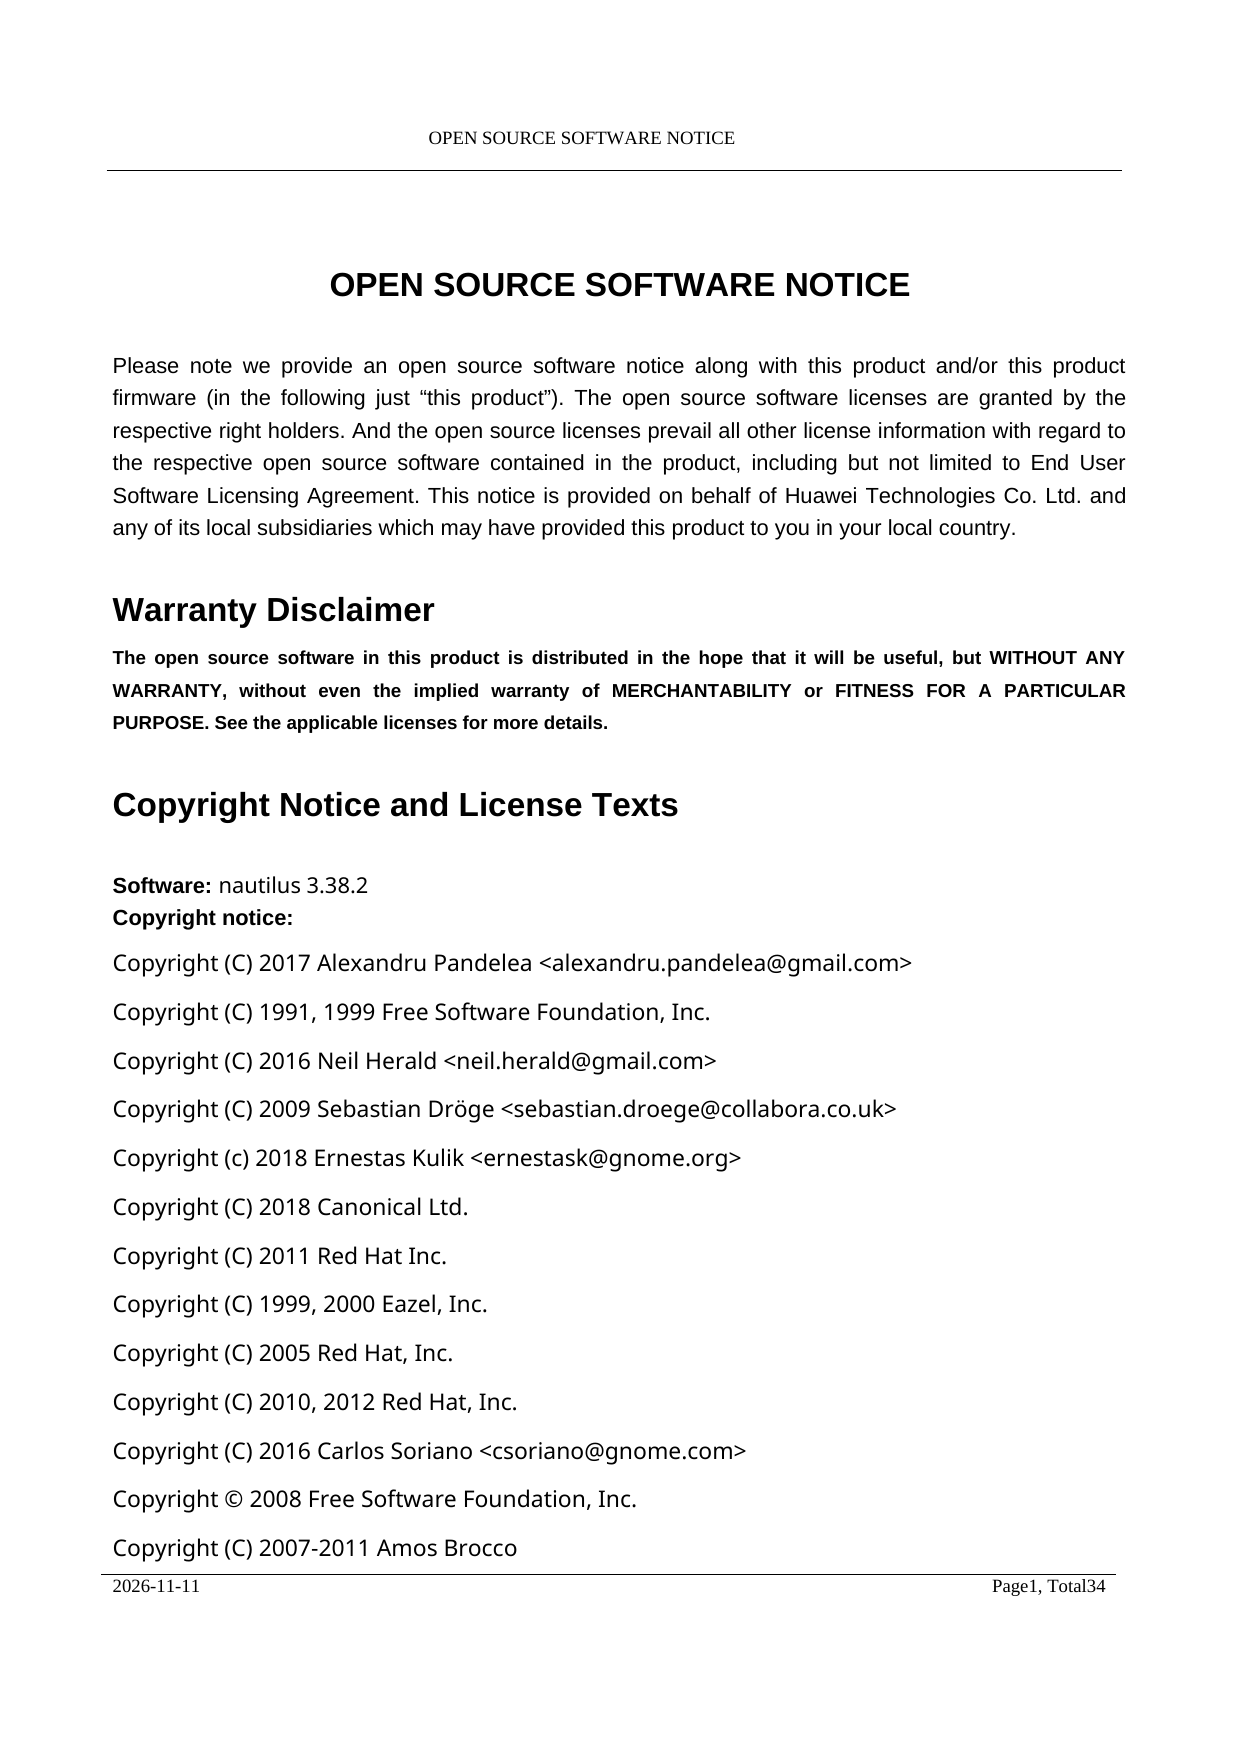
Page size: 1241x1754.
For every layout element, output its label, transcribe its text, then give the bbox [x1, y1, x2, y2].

text Please note we provide an open source software notice along with this product and/or this product firmware (in the following just “this product”). The open source software licenses are granted by the respective right holders. And the open source licenses prevail all other license information with regard to the respective open source software contained in the product, including but not limited to End User Software Licensing Agreement. This notice is provided on behalf of Huawei Technologies Co. Ltd. and any of its local subsidiaries which may have provided this product to you in your local country. [112, 349, 1128, 544]
text The open source software in this product is distributed in the hope that it will be useful, but WITHOUT ANY WARRANTY, without even the implied warranty of MERCHANTABILITY or FITNESS FOR A PARTICULAR PURPOSE. See the applicable licenses for more details. [112, 641, 1128, 739]
text Copyright notice: [112, 901, 1128, 934]
text Copyright Notice and License Texts [112, 771, 1128, 836]
text OPEN SOURCE SOFTWARE NOTICE [112, 251, 1128, 316]
text Software: nautilus 3.38.2 [112, 869, 1128, 901]
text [112, 947, 1128, 1564]
text Warranty Disclaimer [112, 576, 1128, 641]
